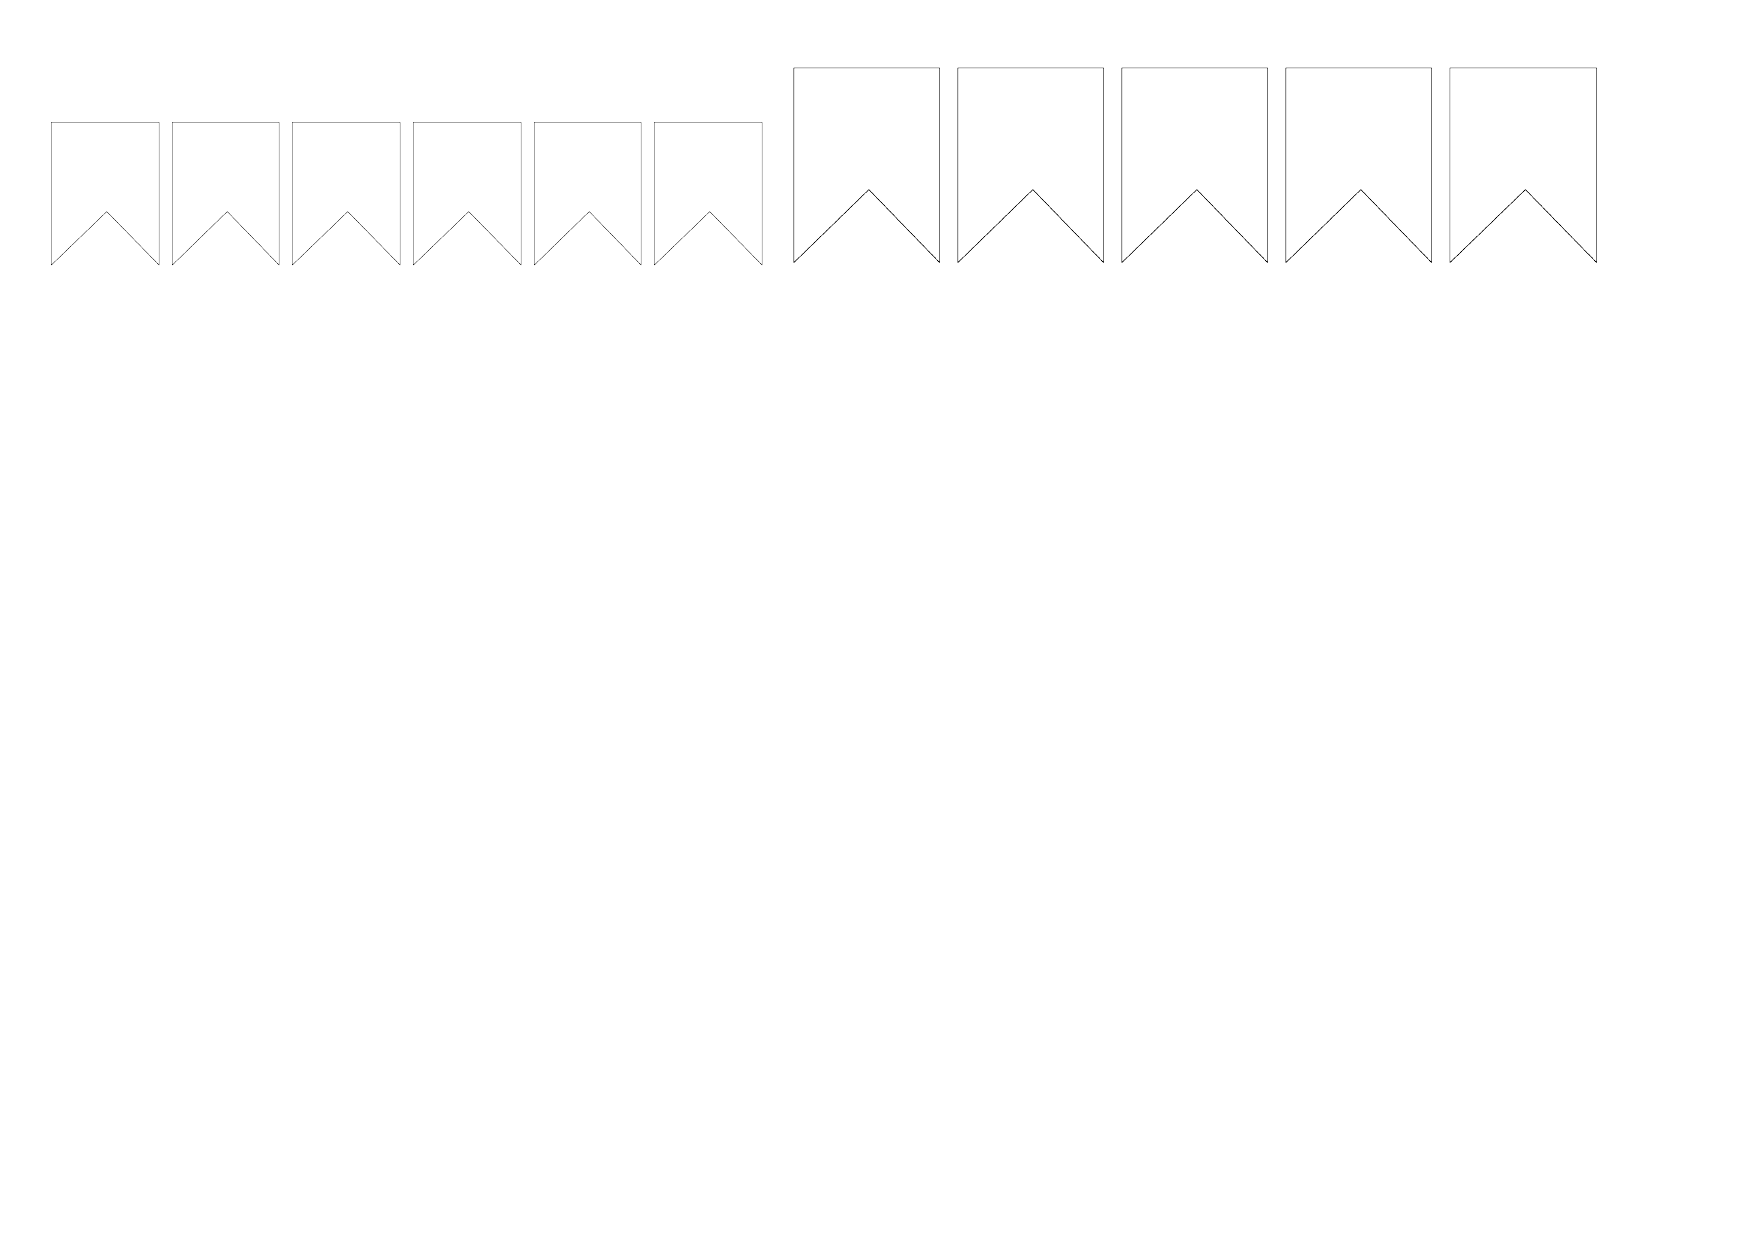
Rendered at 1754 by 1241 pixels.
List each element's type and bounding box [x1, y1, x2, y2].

picture [784, 59, 1605, 272]
picture [44, 115, 769, 272]
